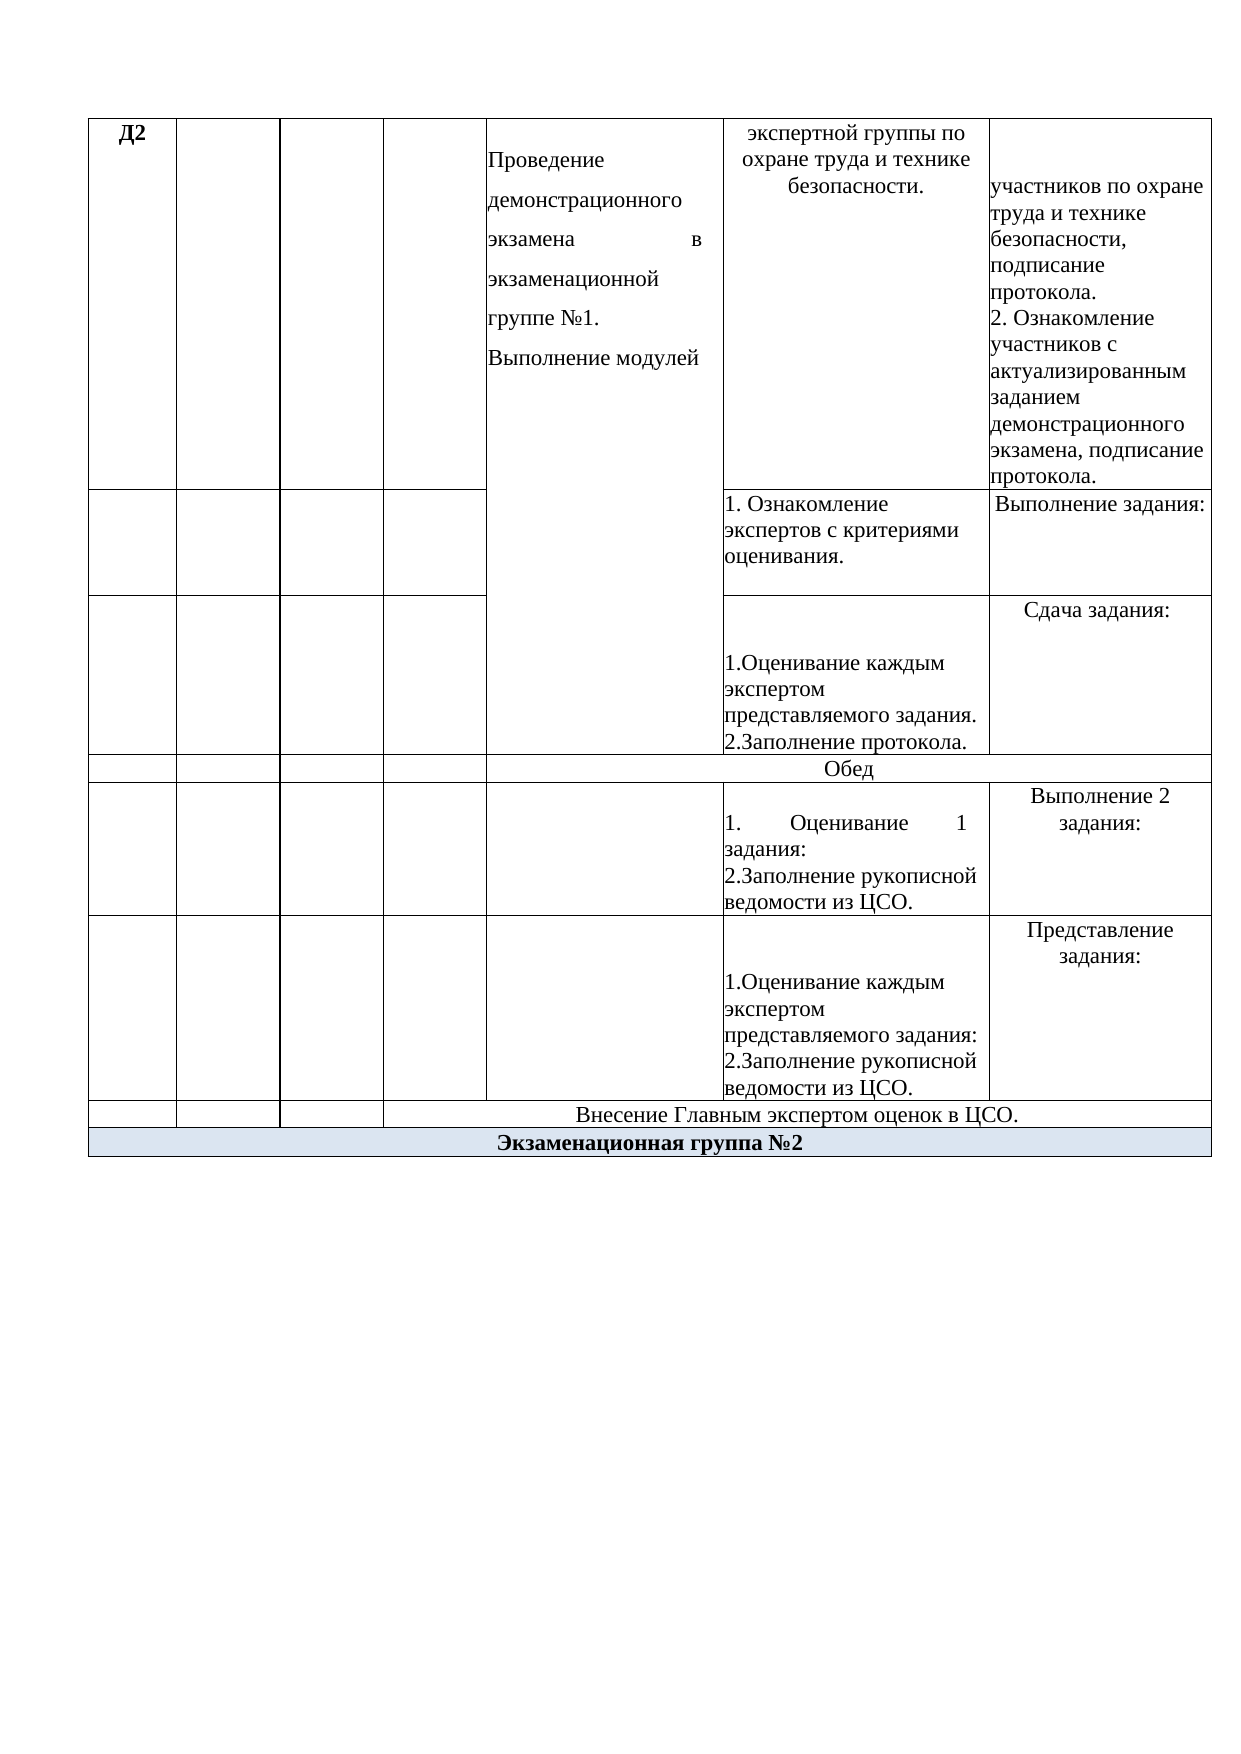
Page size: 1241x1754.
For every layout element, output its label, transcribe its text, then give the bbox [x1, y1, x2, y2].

table_cell [89, 1101, 176, 1127]
table_cell Обед [487, 755, 1211, 782]
table_cell [89, 916, 176, 1100]
table_cell [177, 596, 279, 754]
table_cell Сдача задания: [990, 596, 1211, 754]
table_cell [384, 596, 486, 754]
table_cell Выполнение 2 задания: [990, 783, 1211, 914]
table_cell [281, 916, 383, 1100]
table_cell [384, 783, 486, 914]
table_cell 1. Оценивание 1 задания: 2.Заполнение рукописной ведомости из ЦСО. [724, 783, 989, 914]
table_cell Внесение Главным экспертом оценок в ЦСО. [384, 1101, 1211, 1127]
table_cell Выполнение задания: [990, 490, 1211, 595]
table_cell [487, 783, 723, 914]
table_cell [384, 490, 486, 595]
table_cell [177, 783, 279, 914]
table_cell [281, 783, 383, 914]
table_cell [89, 490, 176, 595]
table_header [384, 119, 486, 489]
table_cell [177, 490, 279, 595]
table_header экспертной группы по охране труда и технике безопасности. [724, 119, 989, 489]
table_cell 1.Оценивание каждым экспертом представляемого задания. 2.Заполнение протокола. [724, 596, 989, 754]
table_cell [177, 755, 279, 782]
table_header [281, 119, 383, 489]
table_cell Представление задания: [990, 916, 1211, 1100]
table_cell [281, 1101, 383, 1127]
table_cell [281, 596, 383, 754]
table_cell 1.Оценивание каждым экспертом представляемого задания: 2.Заполнение рукописной ведомости из ЦСО. [724, 916, 989, 1100]
table_cell [177, 1101, 279, 1127]
table_cell [384, 916, 486, 1100]
table_header [177, 119, 279, 489]
table_cell [89, 596, 176, 754]
table_cell [89, 755, 176, 782]
table_header Проведение демонстрационного экзамена в экзаменационной группе №1. Выполнение модулей [487, 119, 723, 754]
table_cell [487, 916, 723, 1100]
table_cell Экзаменационная группа №2 [89, 1128, 1211, 1156]
table_header участников по охране труда и технике безопасности, подписание протокола. 2. Ознакомление участников с актуализированным заданием демонстрационного экзамена, подписание протокола. [990, 119, 1211, 489]
table_cell [177, 916, 279, 1100]
table_cell 1. Ознакомление экспертов с критериями оценивания. [724, 490, 989, 595]
table_cell [384, 755, 486, 782]
table_cell [89, 783, 176, 914]
table_cell [281, 490, 383, 595]
table_header Д2 [89, 119, 176, 489]
table_cell [281, 755, 383, 782]
